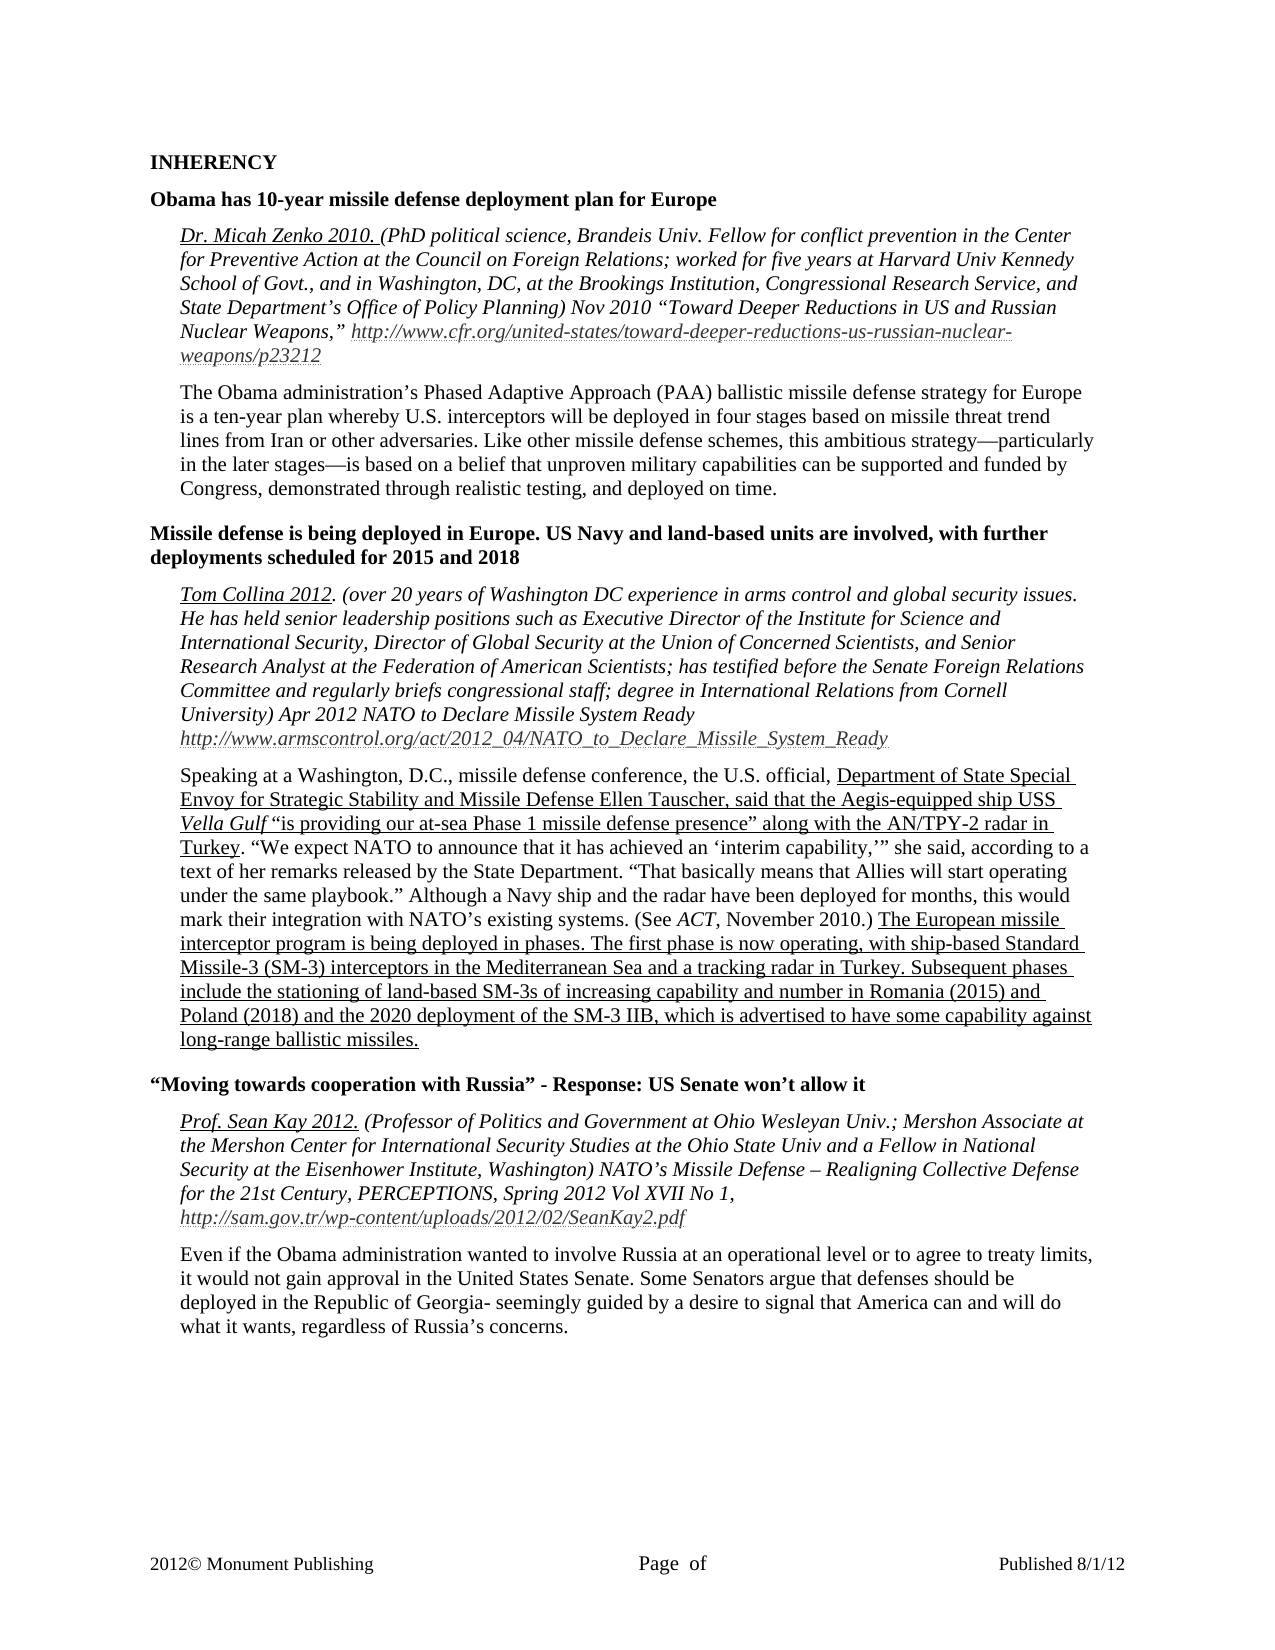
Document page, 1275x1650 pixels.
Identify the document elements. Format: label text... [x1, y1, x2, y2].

text Tom Collina 2012. (over 20 years of Washington DC experience in arms control and global security issues. He has held senior leadership positions such as Executive Director of the Institute for Science and International Security, Director of Global Security at the Union of Concerned Scientists, and Senior Research Analyst at the Federation of American Scientists; has testified before the Senate Foreign Relations Committee and regularly briefs congressional staff; degree in International Relations from Cornell University) Apr 2012 NATO to Declare Missile System Ready http://www.armscontrol.org/act/2012_04/NATO_to_Declare_Missile_System_Ready [180, 582, 1095, 750]
text The Obama administration’s Phased Adaptive Approach (PAA) ballistic missile defense strategy for Europe is a ten-year plan whereby U.S. interceptors will be deployed in four stages based on missile threat trend lines from Iran or other adversaries. Like other missile defense schemes, this ambitious strategy—particularly in the later stages—is based on a belief that unproven military capabilities can be supported and funded by Congress, demonstrated through realistic testing, and deployed on time. [180, 380, 1095, 500]
text INHERENCY [150, 150, 1125, 174]
text Prof. Sean Kay 2012. (Professor of Politics and Government at Ohio Wesleyan Univ.; Mershon Associate at the Mershon Center for International Security Studies at the Ohio State Univ and a Fellow in National Security at the Eisenhower Institute, Washington) NATO’s Missile Defense – Realigning Collective Defense for the 21st Century, PERCEPTIONS, Spring 2012 Vol XVII No 1, http://sam.gov.tr/wp-content/uploads/2012/02/SeanKay2.pdf [180, 1109, 1095, 1229]
text Speaking at a Washington, D.C., missile defense conference, the U.S. official, Department of State Special Envoy for Strategic Stability and Missile Defense Ellen Tauscher, said that the Aegis-equipped ship USS Vella Gulf “is providing our at-sea Phase 1 missile defense presence” along with the AN/TPY-2 radar in Turkey. “We expect NATO to announce that it has achieved an ‘interim capability,’” she said, according to a text of her remarks released by the State Department. “That basically means that Allies will start operating under the same playbook.” Although a Navy ship and the radar have been deployed for months, this would mark their integration with NATO’s existing systems. (See ACT, November 2010.) The European missile interceptor program is being deployed in phases. The first phase is now operating, with ship-based Standard Missile-3 (SM-3) interceptors in the Mediterranean Sea and a tracking radar in Turkey. Subsequent phases include the stationing of land-based SM-3s of increasing capability and number in Romania (2015) and Poland (2018) and the 2020 deployment of the SM-3 IIB, which is advertised to have some capability against long-range ballistic missiles. [180, 763, 1095, 1051]
text “Moving towards cooperation with Russia” - Response: US Senate won’t allow it [150, 1072, 1125, 1096]
text Obama has 10-year missile defense deployment plan for Europe [150, 187, 1125, 211]
text Dr. Micah Zenko 2010. (PhD political science, Brandeis Univ. Fellow for conflict prevention in the Center for Preventive Action at the Council on Foreign Relations; worked for five years at Harvard Univ Kennedy School of Govt., and in Washington, DC, at the Brookings Institution, Congressional Research Service, and State Department’s Office of Policy Planning) Nov 2010 “Toward Deeper Reductions in US and Russian Nuclear Weapons,” http://www.cfr.org/united-states/toward-deeper-reductions-us-russian-nuclear-weapons/p23212 [180, 223, 1095, 367]
text Missile defense is being deployed in Europe. US Navy and land-based units are involved, with further deployments scheduled for 2015 and 2018 [150, 521, 1125, 569]
text Even if the Obama administration wanted to involve Russia at an operational level or to agree to treaty limits, it would not gain approval in the United States Senate. Some Senators argue that defenses should be deployed in the Republic of Georgia- seemingly guided by a desire to signal that America can and will do what it wants, regardless of Russia’s concerns. [180, 1242, 1095, 1338]
